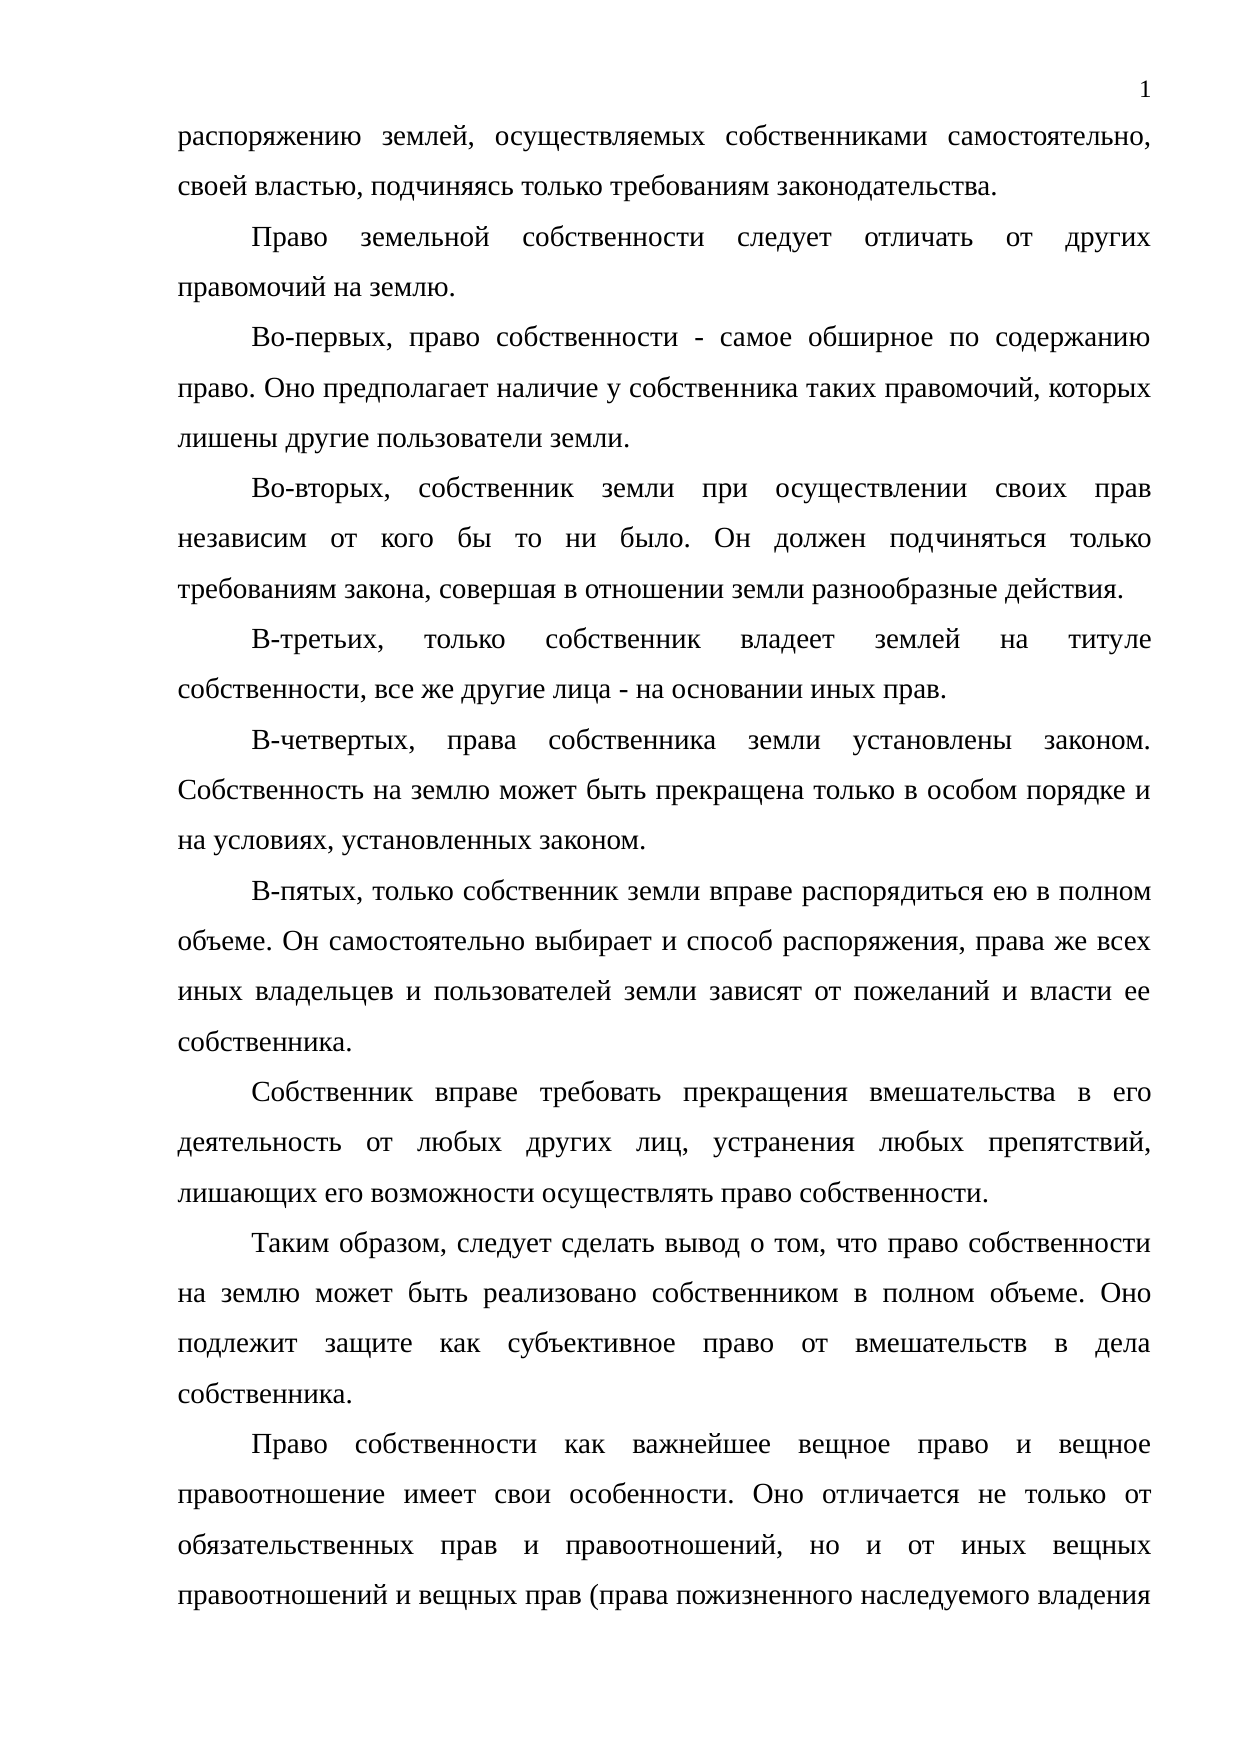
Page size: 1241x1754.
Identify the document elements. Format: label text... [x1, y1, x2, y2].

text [177, 1426, 1152, 1611]
text Во-вторых, собственник земли при осуществлении своих прав независим от кого бы то ни было. Он должен подчиняться только требованиям закона, совершая в отношении земли разнообразные действия. [177, 470, 1152, 604]
text Собственник вправе требовать прекращения вмешательства в его деятельность от любых других лиц, устранения любых препятствий, лишающих его возможности осуществлять право собственности. [177, 1074, 1152, 1208]
text В-третьих, только собственник владеет землей на титуле собственности, все же другие лица - на основании иных прав. [177, 621, 1152, 705]
text В-пятых, только собственник земли вправе распорядиться ею в полном объеме. Он самостоятельно выбирает и способ распоряжения, права же всех иных владельцев и пользователей земли зависят от пожеланий и власти ее собственника. [177, 873, 1152, 1057]
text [177, 118, 1152, 202]
text Таким образом, следует сделать вывод о том, что право собственности на землю может быть реализовано собственником в полном объеме. Оно подлежит защите как субъективное право от вмешательств в дела собственника. [177, 1225, 1152, 1409]
text Во-первых, право собственности - самое обширное по содержанию право. Оно предполагает наличие у собственника таких правомочий, которых лишены другие пользователи земли. [177, 319, 1152, 453]
text В-четвертых, права собственника земли установлены законом. Собственность на землю может быть прекращена только в особом порядке и на условиях, установленных законом. [177, 722, 1152, 856]
text Право земельной собственности следует отличать от других правомочий на землю. [177, 219, 1152, 303]
